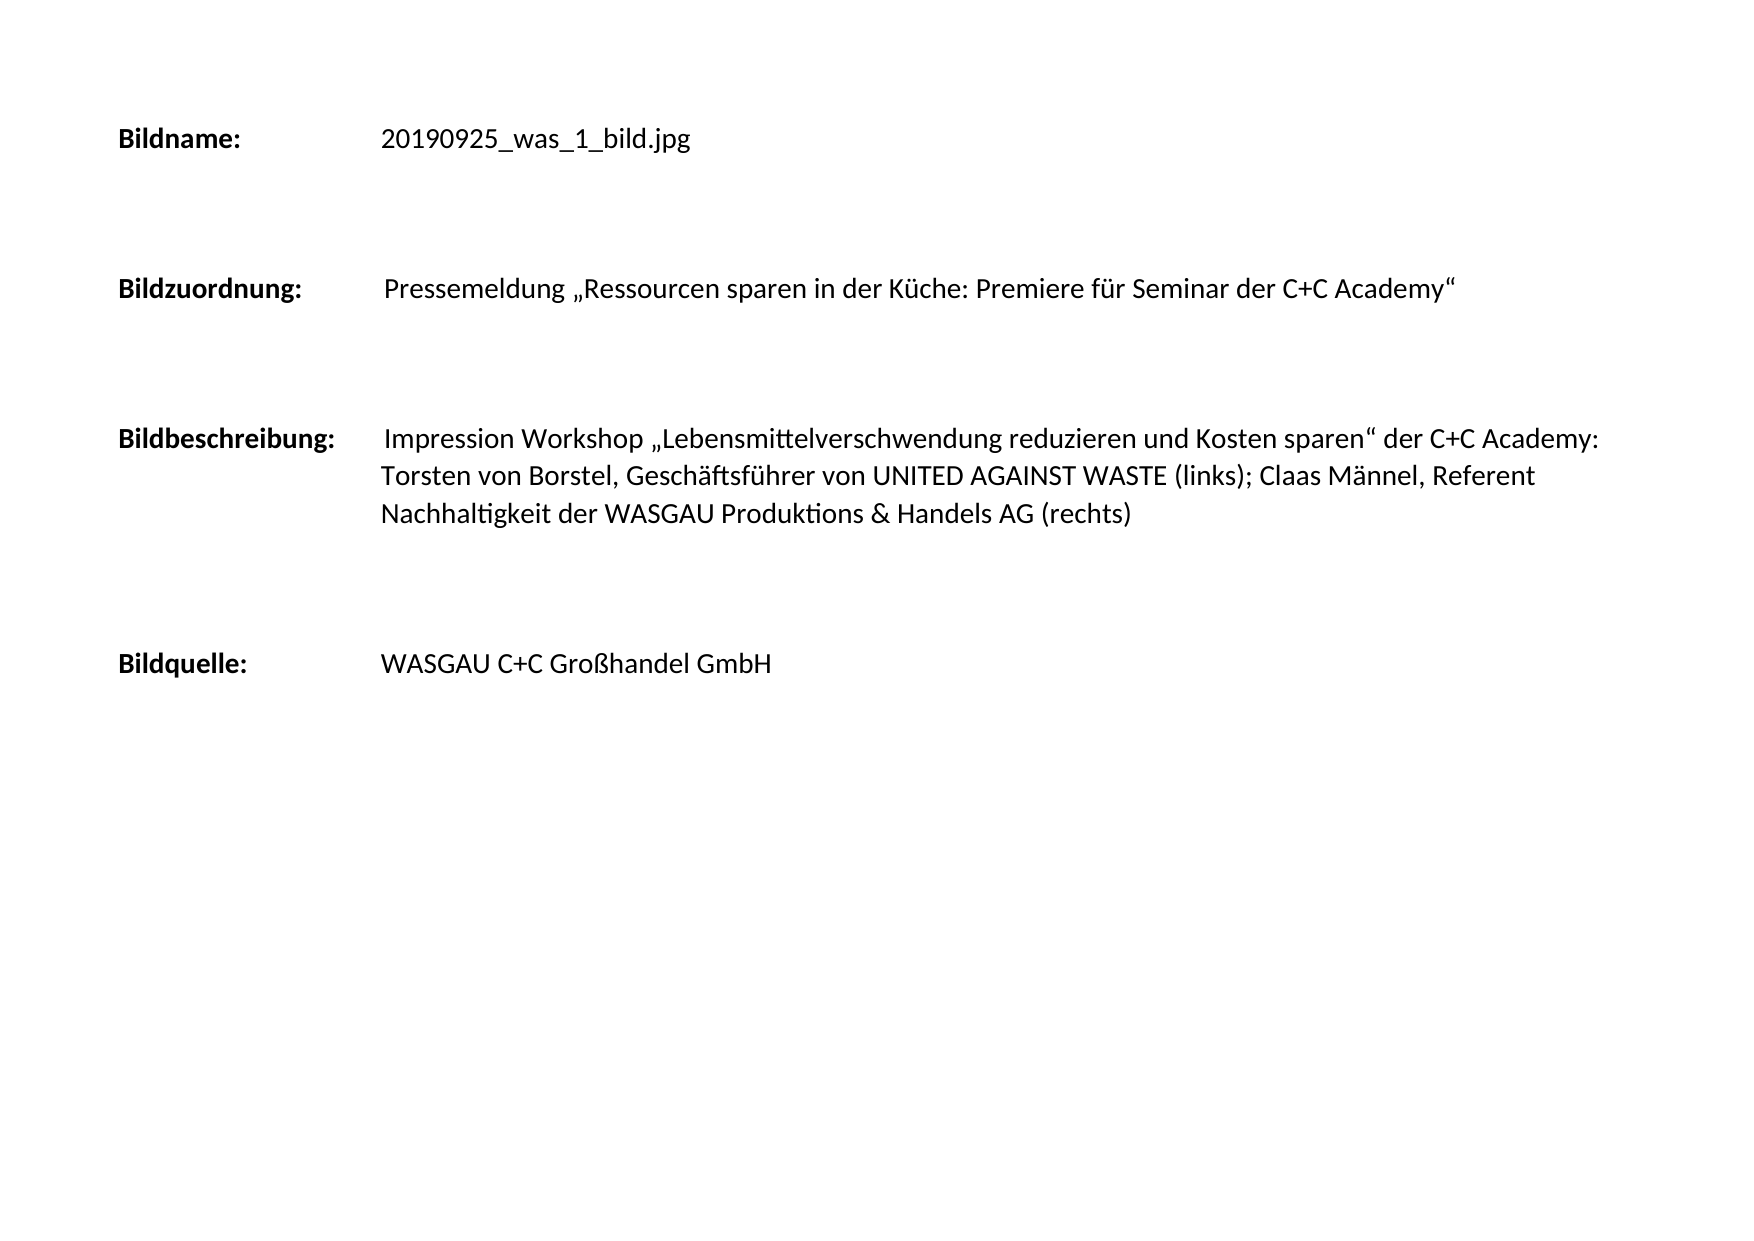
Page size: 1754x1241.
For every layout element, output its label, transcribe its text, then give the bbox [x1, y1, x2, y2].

text Bildbeschreibung: Impression Workshop „Lebensmittelverschwendung reduzieren und Kosten sparen“ der C+C Academy: [118, 418, 1636, 456]
text Bildzuordnung: Pressemeldung „Ressourcen sparen in der Küche: Premiere für Seminar der C+C Academy“ [118, 268, 1636, 306]
text Torsten von Borstel, Geschäftsführer von UNITED AGAINST WASTE (links); Claas Männel, Referent Nachhaltigkeit der WASGAU Produktions & Handels AG (rechts) [381, 456, 1636, 531]
text Bildquelle: WASGAU C+C Großhandel GmbH [118, 643, 1636, 681]
text Bildname: 20190925_was_1_bild.jpg [118, 118, 1636, 156]
